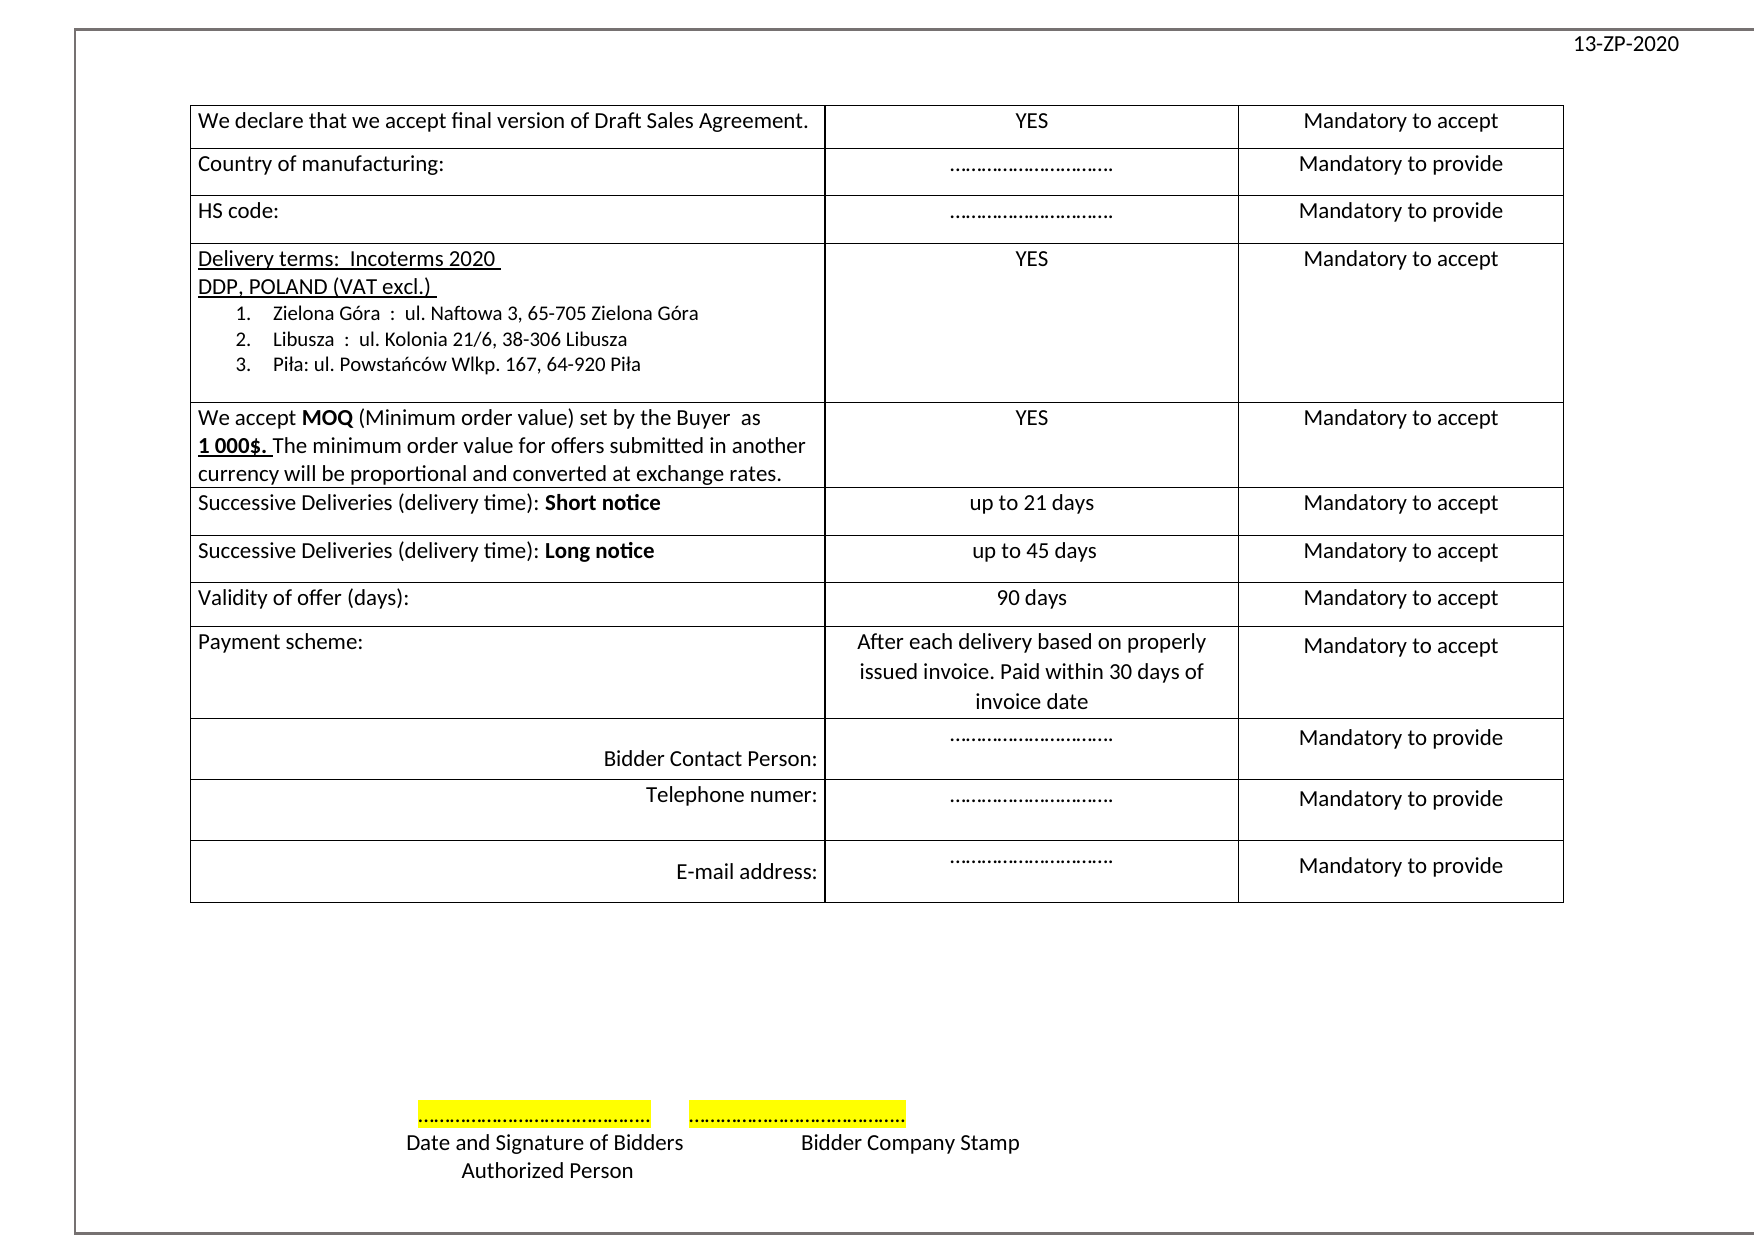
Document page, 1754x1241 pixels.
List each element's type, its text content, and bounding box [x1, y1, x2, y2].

table_cell Payment scheme: [191, 627, 824, 718]
table_cell Telephone numer: [191, 780, 824, 840]
table_cell Mandatory to accept [1239, 106, 1563, 148]
table_cell Mandatory to accept [1239, 488, 1563, 535]
table_cell [826, 149, 1238, 195]
table_cell E-mail address: [191, 841, 824, 902]
table_cell Bidder Contact Person: [191, 719, 824, 779]
table_cell Mandatory to accept [1239, 244, 1563, 402]
table_cell Country of manufacturing: [191, 149, 824, 195]
table_cell We accept MOQ (Minimum order value) set by the Buyer as 1 000$. The minimum order value for offers submitted in another currency will be proportional and converted at exchange rates. [191, 403, 824, 487]
table_cell Successive Deliveries (delivery time): Long notice [191, 536, 824, 582]
table_cell YES [826, 403, 1238, 487]
table_cell Mandatory to provide [1239, 841, 1563, 902]
table_cell We declare that we accept final version of Draft Sales Agreement. [191, 106, 824, 148]
table_cell [826, 583, 1238, 626]
table_cell YES [826, 106, 1238, 148]
table_cell [826, 196, 1238, 243]
table_cell Mandatory to accept [1239, 583, 1563, 626]
table_cell After each delivery based on properly issued invoice. Paid within 30 days of invoice date [826, 627, 1238, 718]
table_cell [826, 841, 1238, 902]
table_cell Mandatory to provide [1239, 196, 1563, 243]
table_cell Mandatory to accept [1239, 627, 1563, 718]
table_cell Successive Deliveries (delivery time): Short notice [191, 488, 824, 535]
table_cell Mandatory to accept [1239, 403, 1563, 487]
table_cell YES [826, 244, 1238, 402]
table_cell [826, 780, 1238, 840]
table_cell Mandatory to provide [1239, 719, 1563, 779]
table_cell HS code: [191, 196, 824, 243]
table_cell Mandatory to provide [1239, 780, 1563, 840]
table_cell [826, 719, 1238, 779]
table_cell Delivery terms: Incoterms 2020 DDP, POLAND (VAT excl.) Zielona Góra : ul. Naftowa 3, 65-705 Zielona Góra Libusza : ul. Kolonia 21/6, 38-306 Libusza Piła: ul. Powstańców Wlkp. 167, 64-920 Piła [191, 244, 824, 402]
table_cell Validity of offer (days): [191, 583, 824, 626]
table_cell up to 45 days [826, 536, 1238, 582]
table_cell Mandatory to accept [1239, 536, 1563, 582]
table_cell Mandatory to provide [1239, 149, 1563, 195]
table_cell up to 21 days [826, 488, 1238, 535]
